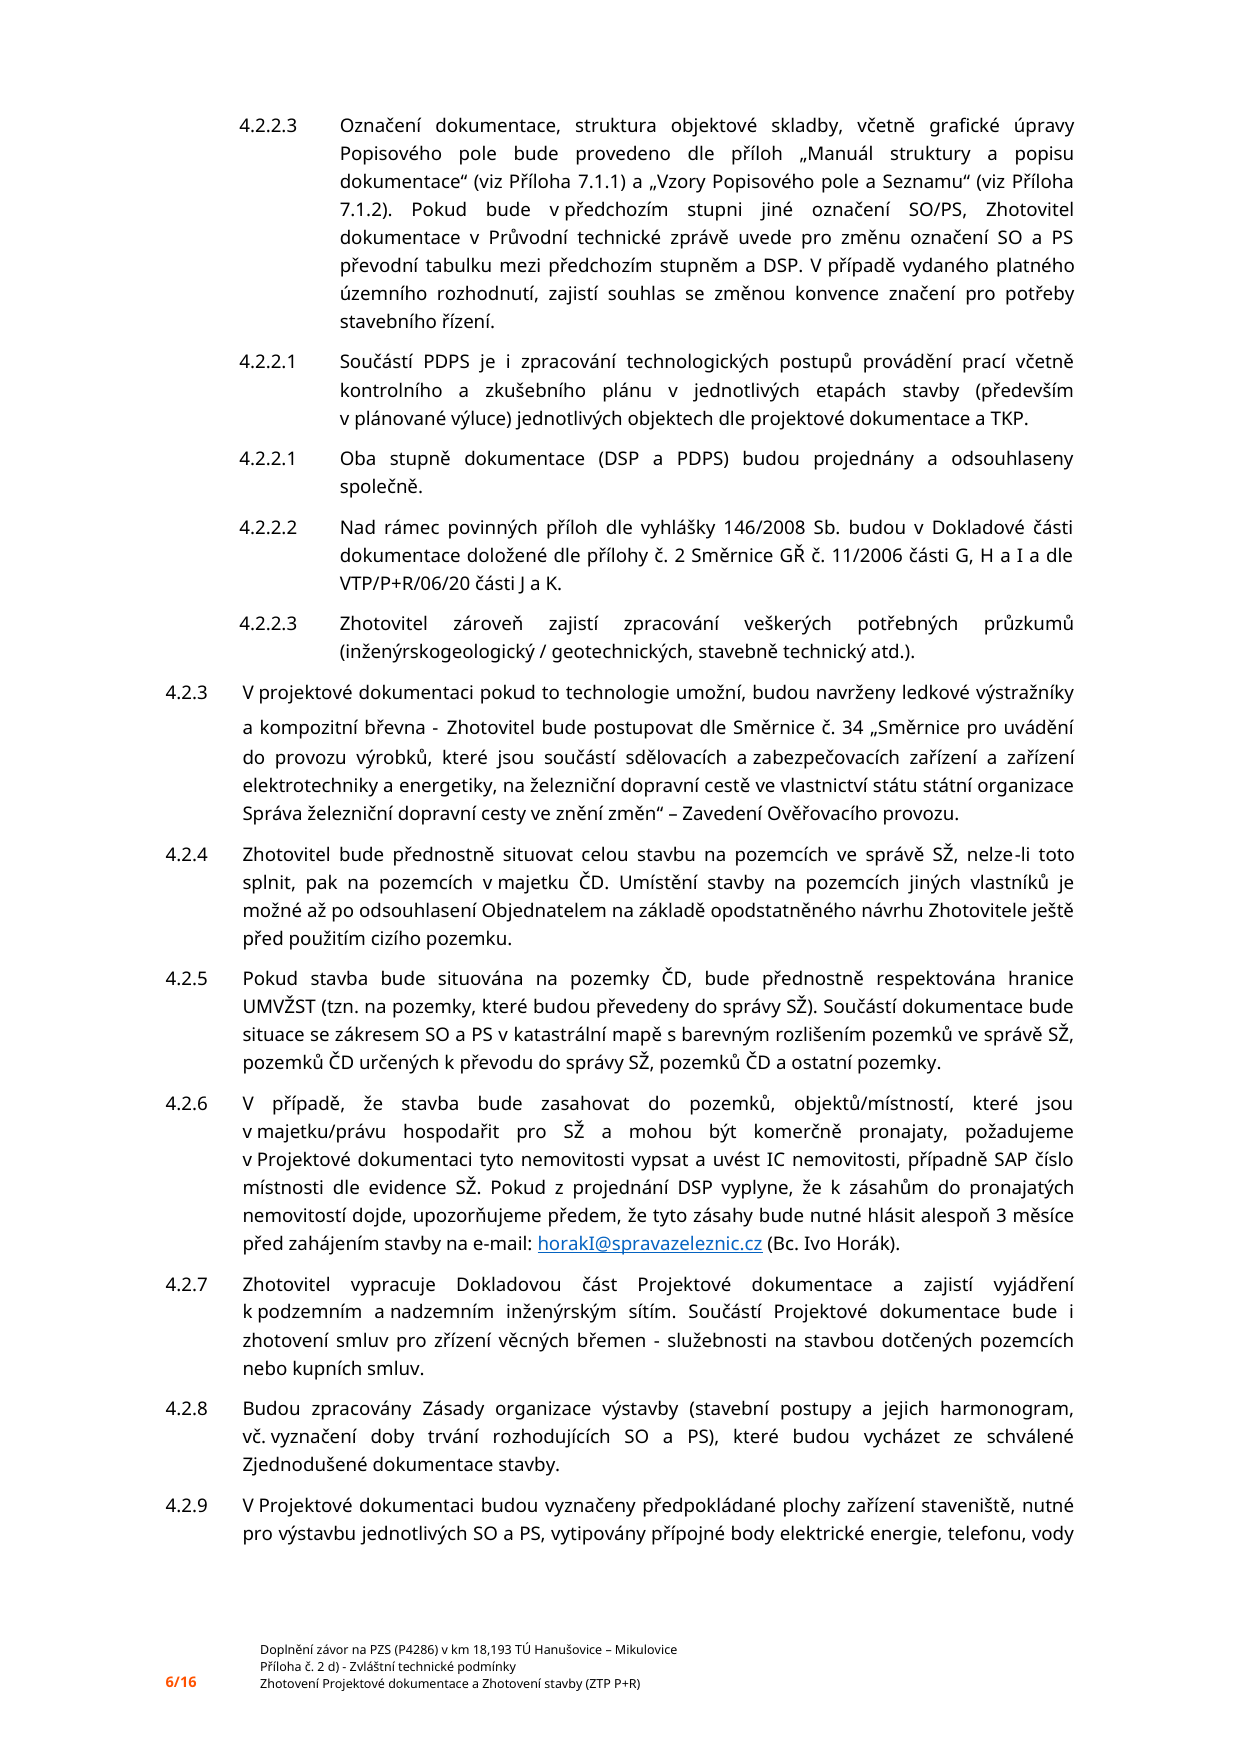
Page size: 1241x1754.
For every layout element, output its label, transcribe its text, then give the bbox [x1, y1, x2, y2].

text Zhotovitel zároveň zajistí zpracování veškerých potřebných průzkumů (inženýrskogeologický / geotechnických, stavebně technický atd.). [239, 611, 1075, 664]
text Zhotovitel bude přednostně situovat celou stavbu na pozemcích ve správě SŽ, nelze-li toto splnit, pak na pozemcích v majetku ČD. Umístění stavby na pozemcích jiných vlastníků je možné až po odsouhlasení Objednatelem na základě opodstatněného návrhu Zhotovitele ještě před použitím cizího pozemku. [165, 841, 1075, 951]
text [165, 1492, 1075, 1546]
text V projektové dokumentaci pokud to technologie umožní, budou navrženy ledkové výstražníky a kompozitní břevna - Zhotovitel bude postupovat dle Směrnice č. 34 „Směrnice pro uvádění do provozu výrobků, které jsou součástí sdělovacích a zabezpečovacích zařízení a zařízení elektrotechniky a energetiky, na železniční dopravní cestě ve vlastnictví státu státní organizace Správa železniční dopravní cesty ve znění změn“ – Zavedení Ověřovacího provozu. [165, 679, 1075, 826]
text Pokud stavba bude situována na pozemky ČD, bude přednostně respektována hranice UMVŽST (tzn. na pozemky, které budou převedeny do správy SŽ). Součástí dokumentace bude situace se zákresem SO a PS v katastrální mapě s barevným rozlišením pozemků ve správě SŽ, pozemků ČD určených k převodu do správy SŽ, pozemků ČD a ostatní pozemky. [165, 966, 1075, 1075]
text V případě, že stavba bude zasahovat do pozemků, objektů/místností, které jsou v majetku/právu hospodařit pro SŽ a mohou být komerčně pronajaty, požadujeme v Projektové dokumentaci tyto nemovitosti vypsat a uvést IC nemovitosti, případně SAP číslo místnosti dle evidence SŽ. Pokud z projednání DSP vyplyne, že k zásahům do pronajatých nemovitostí dojde, upozorňujeme předem, že tyto zásahy bude nutné hlásit alespoň 3 měsíce před zahájením stavby na e-mail: horakI@spravazeleznic.cz (Bc. Ivo Horák). [165, 1090, 1075, 1256]
list Oba stupně dokumentace (DSP a PDPS) budou projednány a odsouhlaseny společně. [239, 445, 1075, 499]
list Součástí PDPS je i zpracování technologických postupů provádění prací včetně kontrolního a zkušebního plánu v jednotlivých etapách stavby (především v plánované výluce) jednotlivých objektech dle projektové dokumentace a TKP. [239, 349, 1075, 430]
text Budou zpracovány Zásady organizace výstavby (stavební postupy a jejich harmonogram, vč. vyznačení doby trvání rozhodujících SO a PS), které budou vycházet ze schválené Zjednodušené dokumentace stavby. [165, 1395, 1075, 1477]
text Nad rámec povinných příloh dle vyhlášky 146/2008 Sb. budou v Dokladové části dokumentace doložené dle přílohy č. 2 Směrnice GŘ č. 11/2006 části G, H a I a dle VTP/P+R/06/20 části J a K. [239, 514, 1075, 596]
text Zhotovitel vypracuje Dokladovou část Projektové dokumentace a zajistí vyjádření k podzemním a nadzemním inženýrským sítím. Součástí Projektové dokumentace bude i zhotovení smluv pro zřízení věcných břemen - služebnosti na stavbou dotčených pozemcích nebo kupních smluv. [165, 1271, 1075, 1380]
text Označení dokumentace, struktura objektové skladby, včetně grafické úpravy Popisového pole bude provedeno dle příloh „Manuál struktury a popisu dokumentace“ (viz Příloha 8.1.1) a „Vzory Popisového pole a Seznamu“ (viz Příloha 8.1.2). Pokud bude v předchozím stupni jiné označení SO/PS, Zhotovitel dokumentace v Průvodní technické zprávě uvede pro změnu označení SO a PS převodní tabulku mezi předchozím stupněm a DSP. V případě vydaného platného územního rozhodnutí, zajistí souhlas se změnou konvence značení pro potřeby stavebního řízení. [239, 112, 1075, 334]
